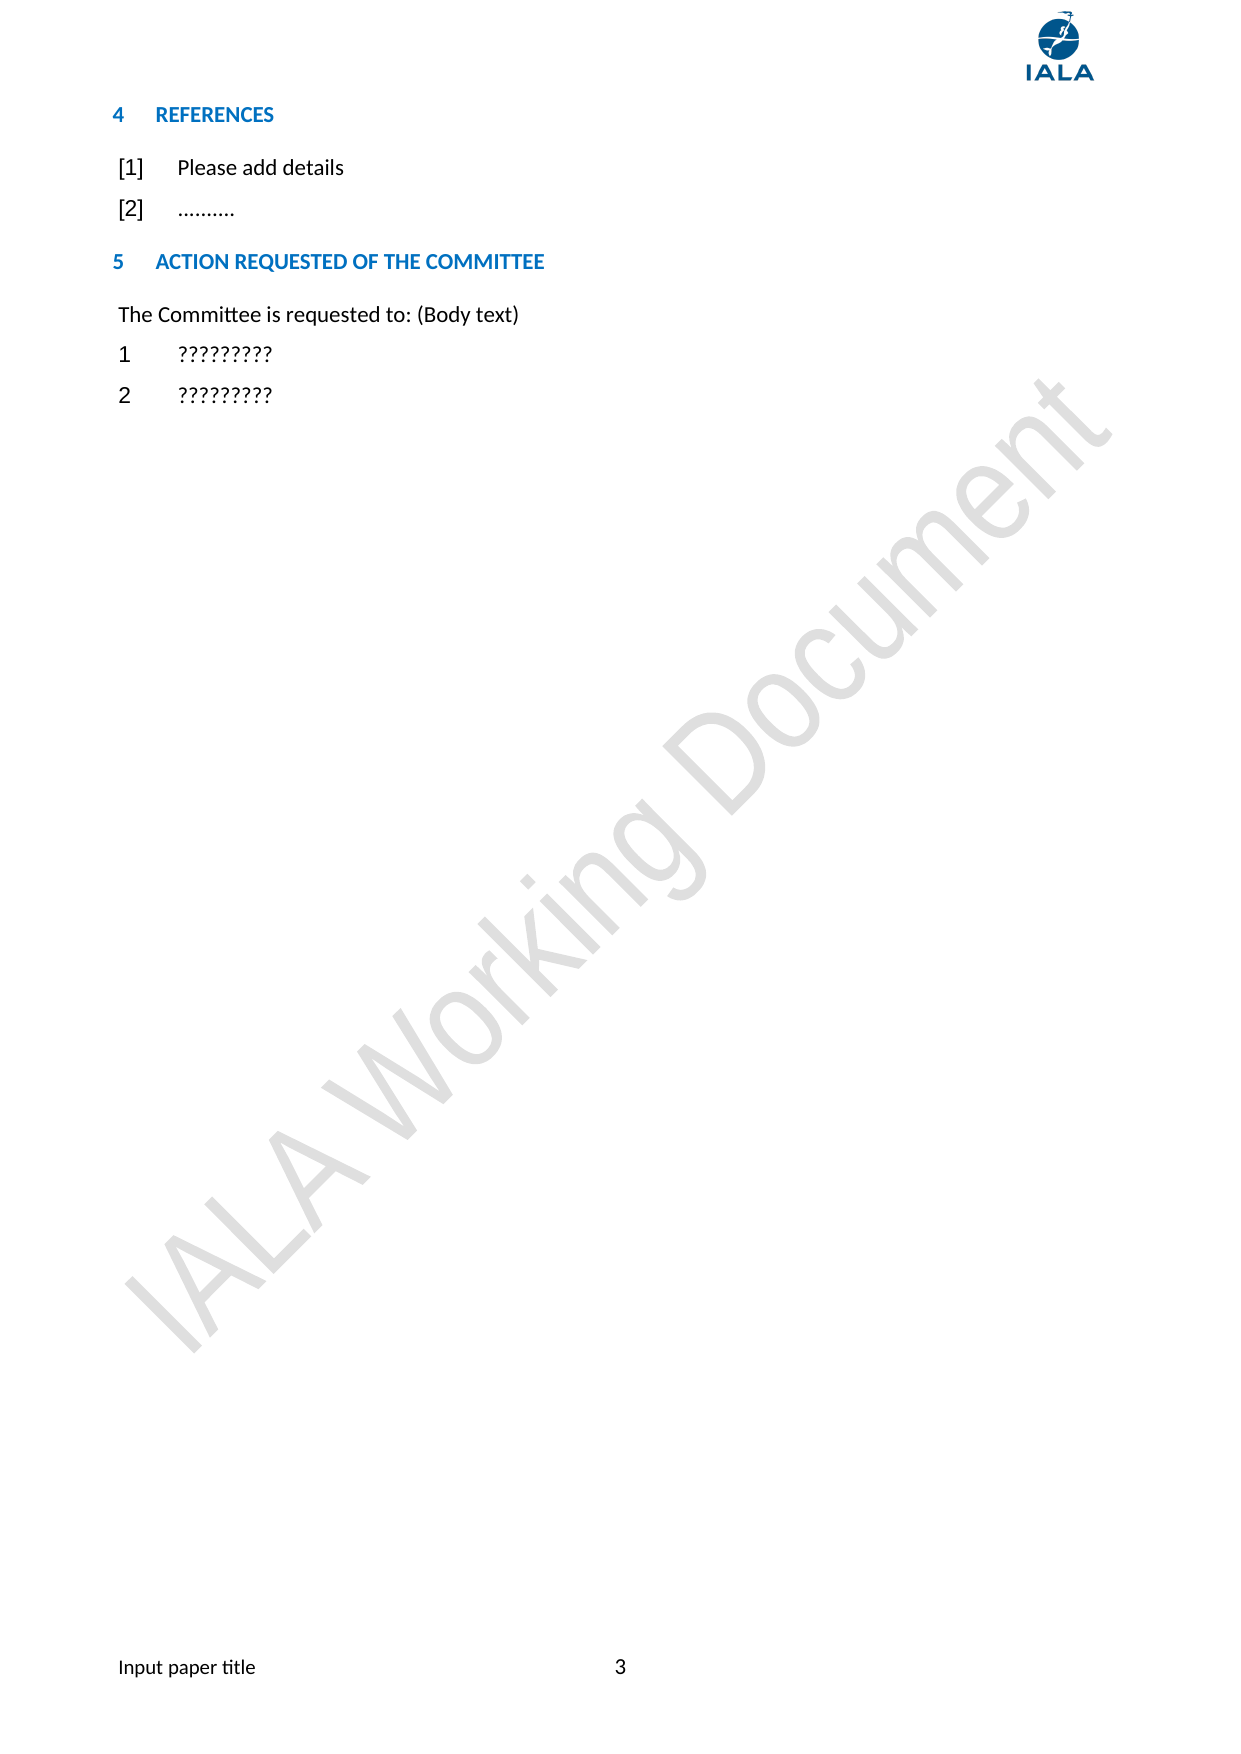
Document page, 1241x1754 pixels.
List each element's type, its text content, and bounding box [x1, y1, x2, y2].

subtitle Action requested of the Committee [118, 247, 1137, 275]
picture [1011, 3, 1106, 96]
list ????????? [118, 340, 1137, 368]
list ????????? [118, 381, 1137, 409]
subtitle References [118, 100, 1137, 128]
text Please add details [118, 153, 1137, 181]
text .......... [118, 194, 1137, 222]
text The Committee is requested to: (Body text) [118, 300, 1137, 328]
